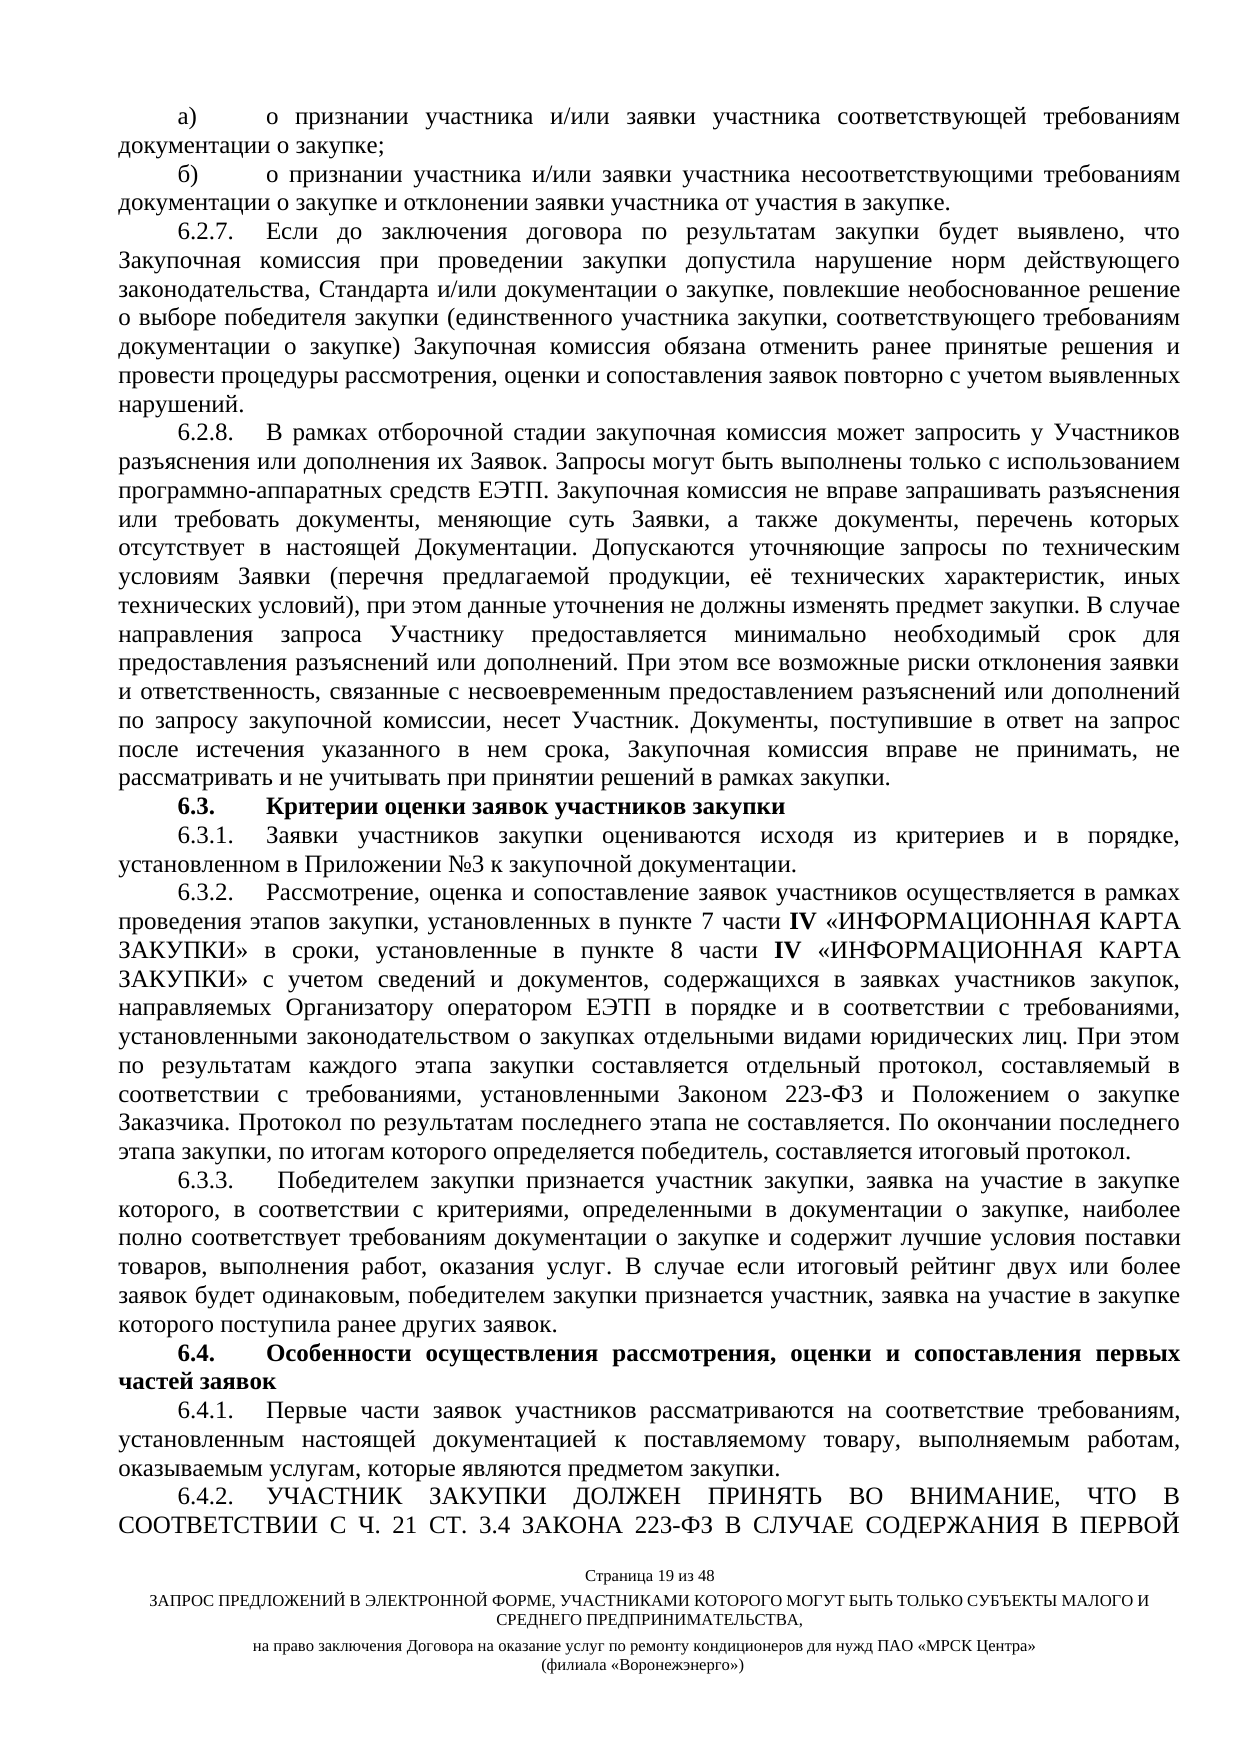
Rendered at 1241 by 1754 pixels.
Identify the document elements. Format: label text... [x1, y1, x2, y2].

subtitle о признании участника и/или заявки участника несоответствующими требованиям документации о закупке и отклонении заявки участника от участия в закупке. [118, 159, 1181, 216]
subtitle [118, 1481, 1181, 1539]
subtitle Рассмотрение, оценка и сопоставление заявок участников осуществляется в рамках проведения этапов закупки, установленных в пункте 7 части IV «ИНФОРМАЦИОННАЯ КАРТА ЗАКУПКИ» в сроки, установленные в пункте 8 части IV «ИНФОРМАЦИОННАЯ КАРТА ЗАКУПКИ» с учетом сведений и документов, содержащихся в заявках участников закупок, направляемых Организатору оператором ЕЭТП в порядке и в соответствии с требованиями, установленными законодательством о закупках отдельными видами юридических лиц. При этом по результатам каждого этапа закупки составляется отдельный протокол, составляемый в соответствии с требованиями, установленными Законом 223-ФЗ и Положением о закупке Заказчика. Протокол по результатам последнего этапа не составляется. По окончании последнего этапа закупки, по итогам которого определяется победитель, составляется итоговый протокол. [118, 877, 1181, 1165]
subtitle Критерии оценки заявок участников закупки [118, 791, 1181, 820]
subtitle Первые части заявок участников рассматриваются на соответствие требованиям, установленным настоящей документацией к поставляемому товару, выполняемым работам, оказываемым услугам, которые являются предметом закупки. [118, 1395, 1181, 1481]
subtitle о признании участника и/или заявки участника соответствующей требованиям документации о закупке; [118, 101, 1181, 159]
subtitle Заявки участников закупки оцениваются исходя из критериев и в порядке, установленном в Приложении №3 к закупочной документации. [118, 820, 1181, 877]
subtitle Победителем закупки признается участник закупки, заявка на участие в закупке которого, в соответствии с критериями, определенными в документации о закупке, наиболее полно соответствует требованиям документации о закупке и содержит лучшие условия поставки товаров, выполнения работ, оказания услуг. В случае если итоговый рейтинг двух или более заявок будет одинаковым, победителем закупки признается участник, заявка на участие в закупке которого поступила ранее других заявок. [118, 1165, 1181, 1338]
subtitle В рамках отборочной стадии закупочная комиссия может запросить у Участников разъяснения или дополнения их Заявок. Запросы могут быть выполнены только с использованием программно-аппаратных средств ЕЭТП. Закупочная комиссия не вправе запрашивать разъяснения или требовать документы, меняющие суть Заявки, а также документы, перечень которых отсутствует в настоящей Документации. Допускаются уточняющие запросы по техническим условиям Заявки (перечня предлагаемой продукции, её технических характеристик, иных технических условий), при этом данные уточнения не должны изменять предмет закупки. В случае направления запроса Участнику предоставляется минимально необходимый срок для предоставления разъяснений или дополнений. При этом все возможные риски отклонения заявки и ответственность, связанные с несвоевременным предоставлением разъяснений или дополнений по запросу закупочной комиссии, несет Участник. Документы, поступившие в ответ на запрос после истечения указанного в нем срока, Закупочная комиссия вправе не принимать, не рассматривать и не учитывать при принятии решений в рамках закупки. [118, 417, 1181, 791]
subtitle Если до заключения договора по результатам закупки будет выявлено, что Закупочная комиссия при проведении закупки допустила нарушение норм действующего законодательства, Стандарта и/или документации о закупке, повлекшие необоснованное решение о выборе победителя закупки (единственного участника закупки, соответствующего требованиям документации о закупке) Закупочная комиссия обязана отменить ранее принятые решения и провести процедуры рассмотрения, оценки и сопоставления заявок повторно с учетом выявленных нарушений. [118, 216, 1181, 417]
subtitle Особенности осуществления рассмотрения, оценки и сопоставления первых частей заявок [118, 1338, 1181, 1395]
